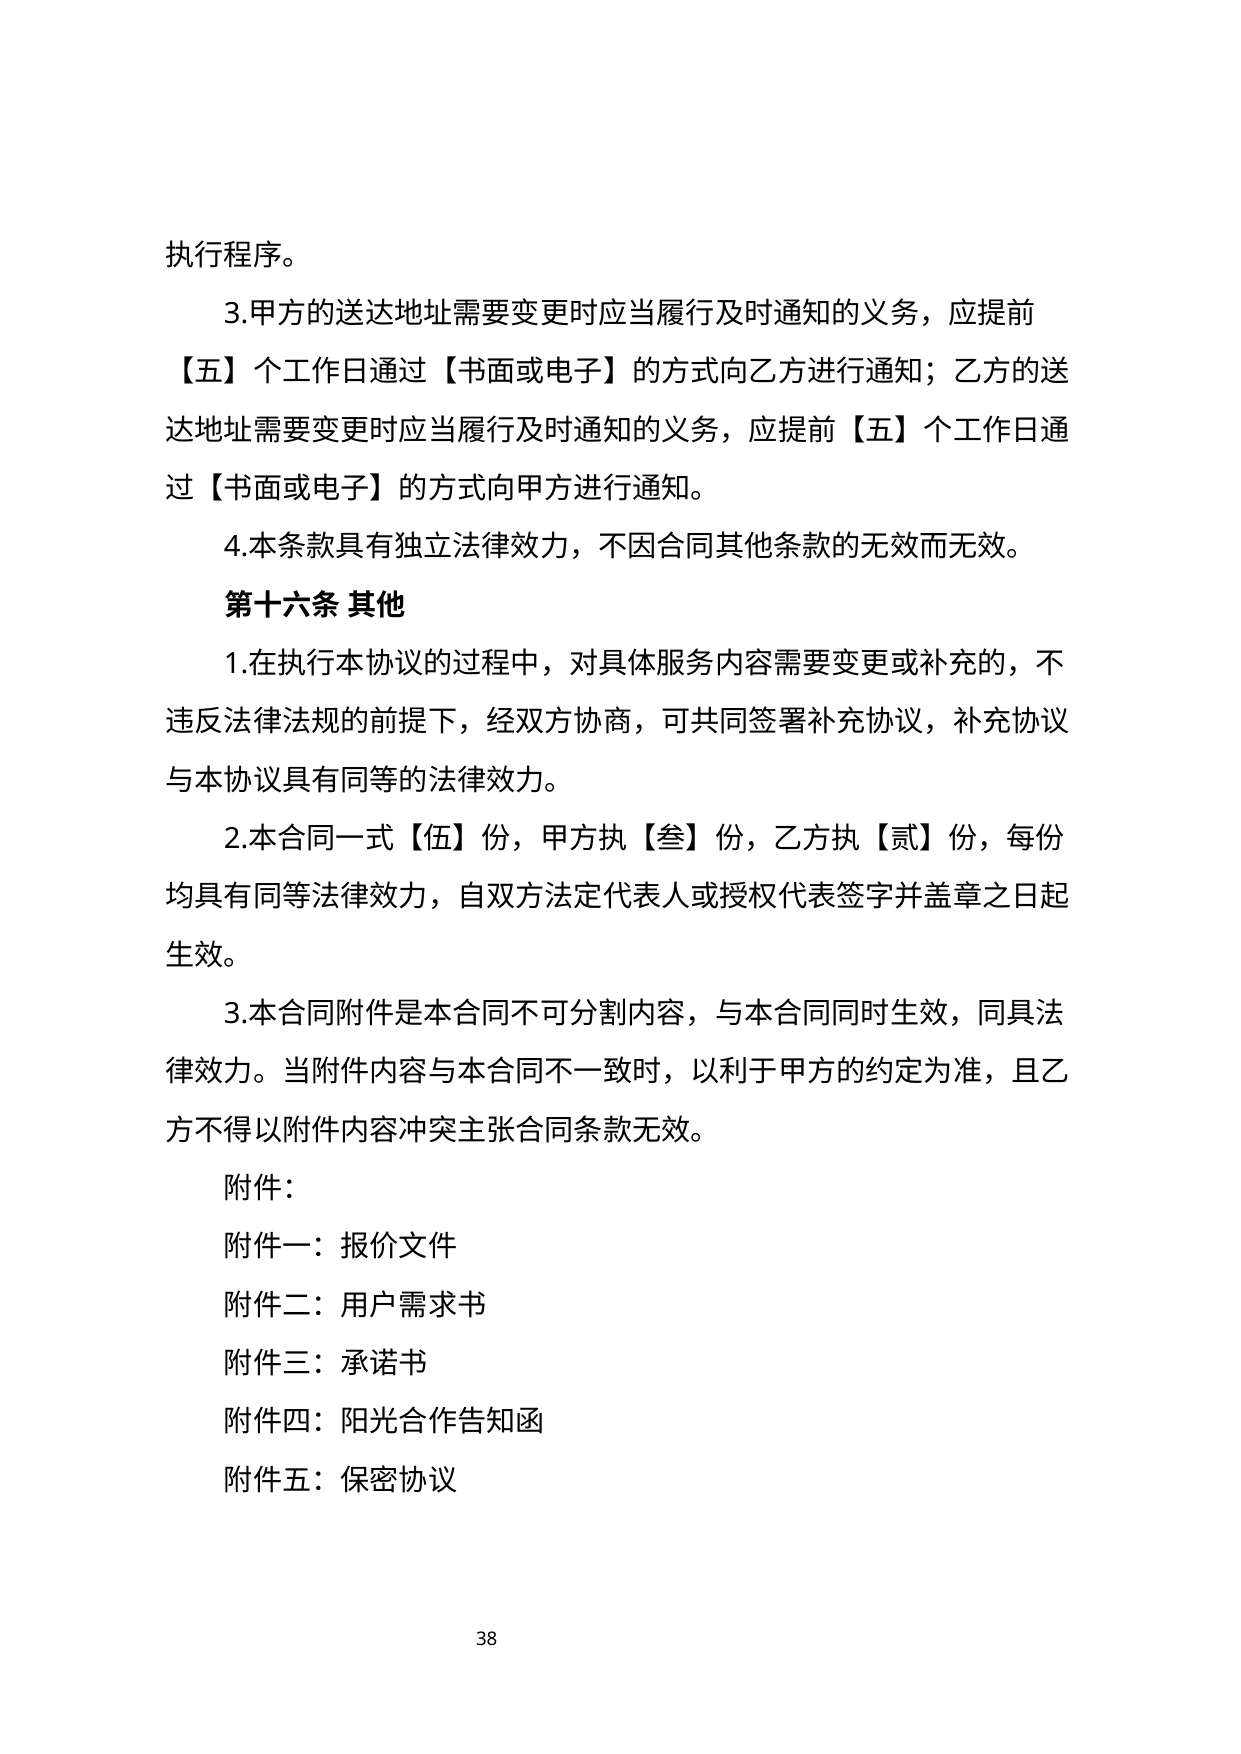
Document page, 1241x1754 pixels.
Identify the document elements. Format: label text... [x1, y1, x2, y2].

text 3.甲方的送达地址需要变更时应当履行及时通知的义务，应提前【五】个工作日通过【书面或电子】的方式向乙方进行通知；乙方的送达地址需要变更时应当履行及时通知的义务，应提前【五】个工作日通过【书面或电子】的方式向甲方进行通知。 [165, 277, 1087, 510]
text 3.本合同附件是本合同不可分割内容，与本合同同时生效，同具法律效力。当附件内容与本合同不一致时，以利于甲方的约定为准，且乙方不得以附件内容冲突主张合同条款无效。 [165, 977, 1087, 1152]
text 4.本条款具有独立法律效力，不因合同其他条款的无效而无效。 [165, 510, 1087, 568]
text 2.本合同一式【伍】份，甲方执【叁】份，乙方执【贰】份，每份均具有同等法律效力，自双方法定代表人或授权代表签字并盖章之日起生效。 [165, 802, 1087, 977]
text 1.在执行本协议的过程中，对具体服务内容需要变更或补充的，不违反法律法规的前提下，经双方协商，可共同签署补充协议，补充协议与本协议具有同等的法律效力。 [165, 627, 1087, 802]
text 附件二：用户需求书 [165, 1268, 1087, 1327]
text 附件： [165, 1152, 1087, 1210]
text 附件五：保密协议 [165, 1443, 1087, 1502]
text 附件一：报价文件 [165, 1210, 1087, 1268]
list 第十六条 其他 [165, 568, 1087, 627]
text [165, 218, 1087, 277]
text 附件三：承诺书 [165, 1327, 1087, 1385]
text 附件四：阳光合作告知函 [165, 1385, 1087, 1443]
